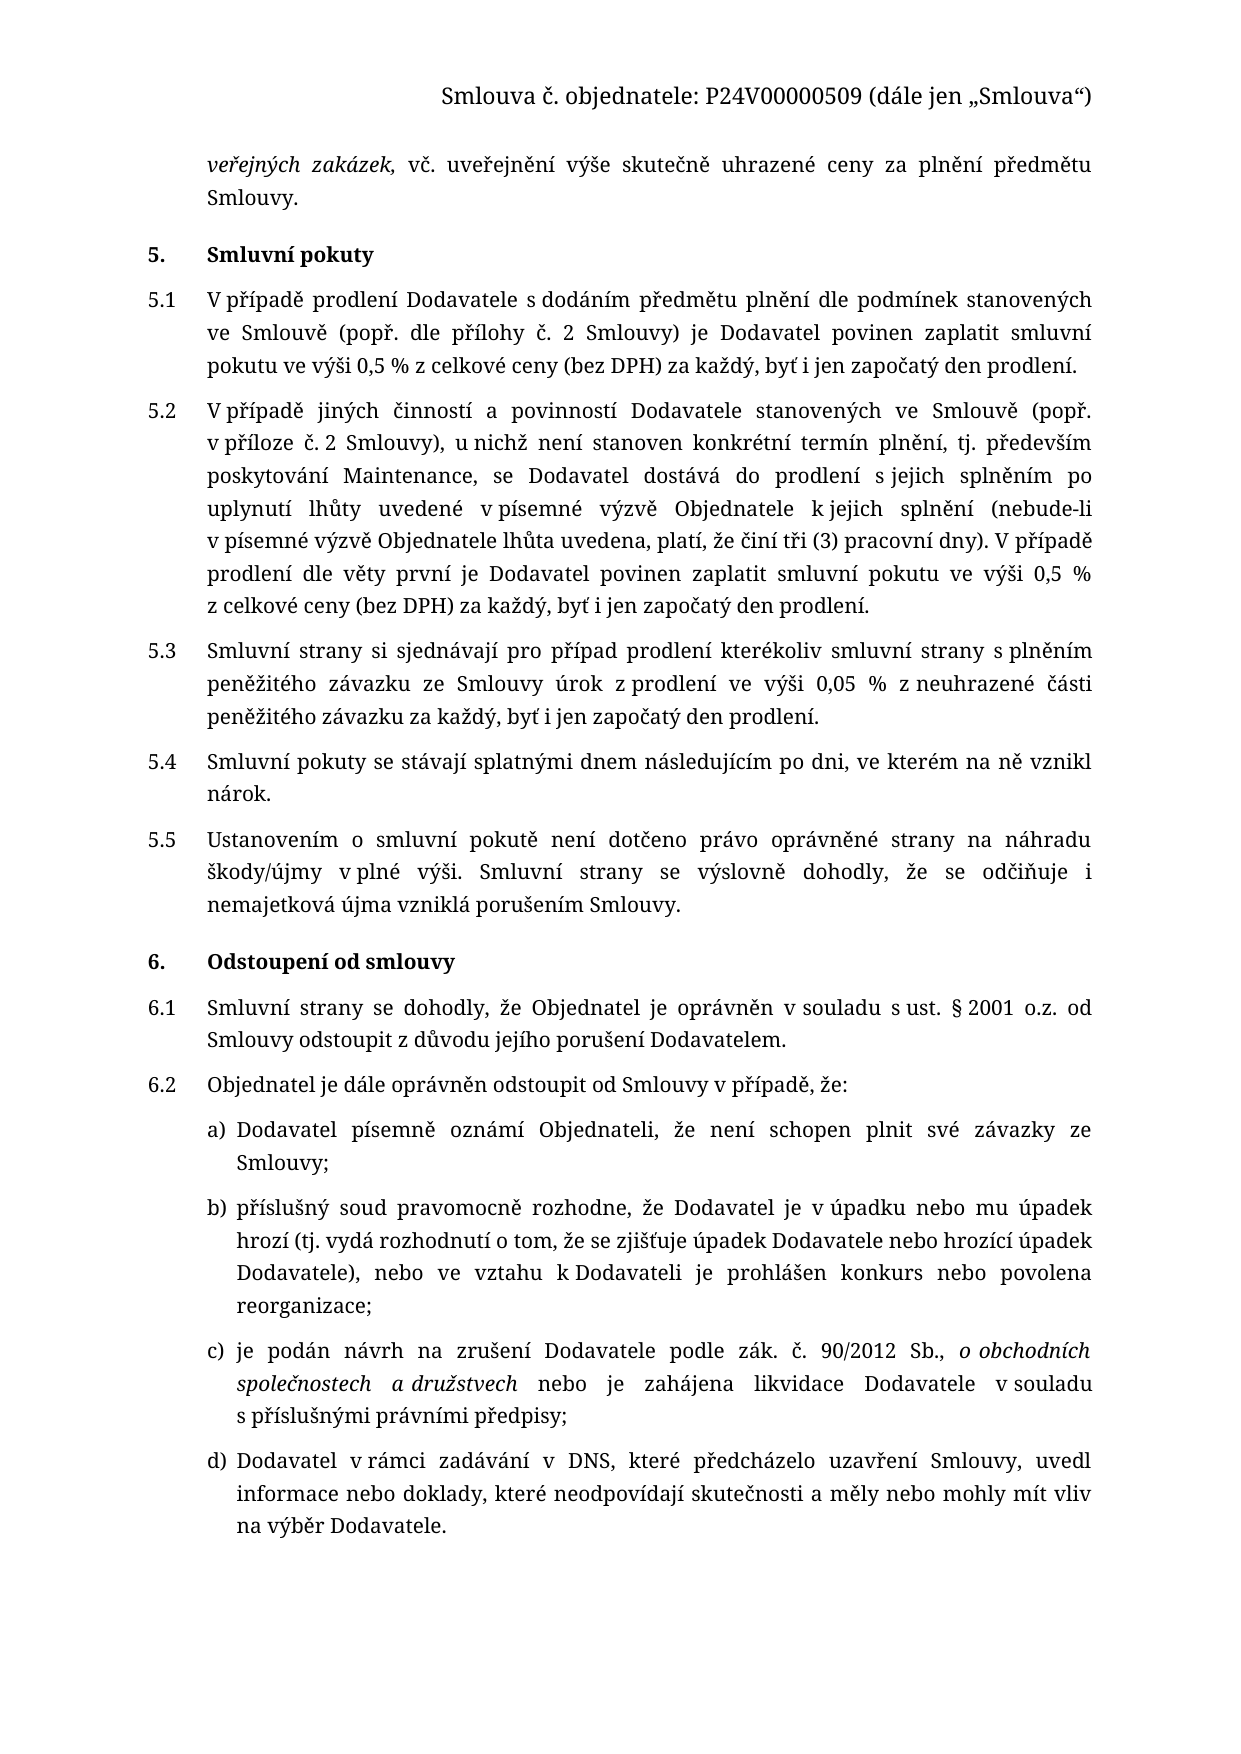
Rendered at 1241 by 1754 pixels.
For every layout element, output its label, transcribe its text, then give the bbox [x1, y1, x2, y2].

list Objednatel je dále oprávněn odstoupit od Smlouvy v případě, že: [148, 1070, 1092, 1099]
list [148, 150, 1092, 211]
list V případě prodlení Dodavatele s dodáním předmětu plnění dle podmínek stanovených ve Smlouvě (popř. dle přílohy č. 2 Smlouvy) je Dodavatel povinen zaplatit smluvní pokutu ve výši 0,5 % z celkové ceny (bez DPH) za každý, byť i jen započatý den prodlení. [148, 286, 1092, 379]
list Dodavatel v rámci zadávání v DNS, které předcházelo uzavření Smlouvy, uvedl informace nebo doklady, které neodpovídají skutečnosti a měly nebo mohly mít vliv na výběr Dodavatele. [207, 1446, 1092, 1540]
list Smluvní strany si sjednávají pro případ prodlení kterékoliv smluvní strany s plněním peněžitého závazku ze Smlouvy úrok z prodlení ve výši 0,05 % z neuhrazené části peněžitého závazku za každý, byť i jen započatý den prodlení. [148, 637, 1092, 730]
list Smluvní strany se dohodly, že Objednatel je oprávněn v souladu s ust. § 2001 o.z. od Smlouvy odstoupit z důvodu jejího porušení Dodavatelem. [148, 993, 1092, 1054]
list Smluvní pokuty [148, 241, 1092, 269]
list V případě jiných činností a povinností Dodavatele stanovených ve Smlouvě (popř. v příloze č. 2 Smlouvy), u nichž není stanoven konkrétní termín plnění, tj. především poskytování Maintenance, se Dodavatel dostává do prodlení s jejich splněním po uplynutí lhůty uvedené v písemné výzvě Objednatele k jejich splnění (nebude-li v písemné výzvě Objednatele lhůta uvedena, platí, že činí tři (3) pracovní dny). V případě prodlení dle věty první je Dodavatel povinen zaplatit smluvní pokutu ve výši 0,5 % z celkové ceny (bez DPH) za každý, byť i jen započatý den prodlení. [148, 396, 1092, 620]
list Ustanovením o smluvní pokutě není dotčeno právo oprávněné strany na náhradu škody/újmy v plné výši. Smluvní strany se výslovně dohodly, že se odčiňuje i nemajetková újma vzniklá porušením Smlouvy. [148, 825, 1092, 918]
list příslušný soud pravomocně rozhodne, že Dodavatel je v úpadku nebo mu úpadek hrozí (tj. vydá rozhodnutí o tom, že se zjišťuje úpadek Dodavatele nebo hrozící úpadek Dodavatele), nebo ve vztahu k Dodavateli je prohlášen konkurs nebo povolena reorganizace; [207, 1193, 1092, 1319]
list Odstoupení od smlouvy [148, 947, 1092, 976]
list je podán návrh na zrušení Dodavatele podle zák. č. 90/2012 Sb., o obchodních společnostech a družstvech nebo je zahájena likvidace Dodavatele v souladu s příslušnými právními předpisy; [207, 1336, 1092, 1430]
list Dodavatel písemně oznámí Objednateli, že není schopen plnit své závazky ze Smlouvy; [207, 1115, 1092, 1176]
list Smluvní pokuty se stávají splatnými dnem následujícím po dni, ve kterém na ně vznikl nárok. [148, 747, 1092, 808]
